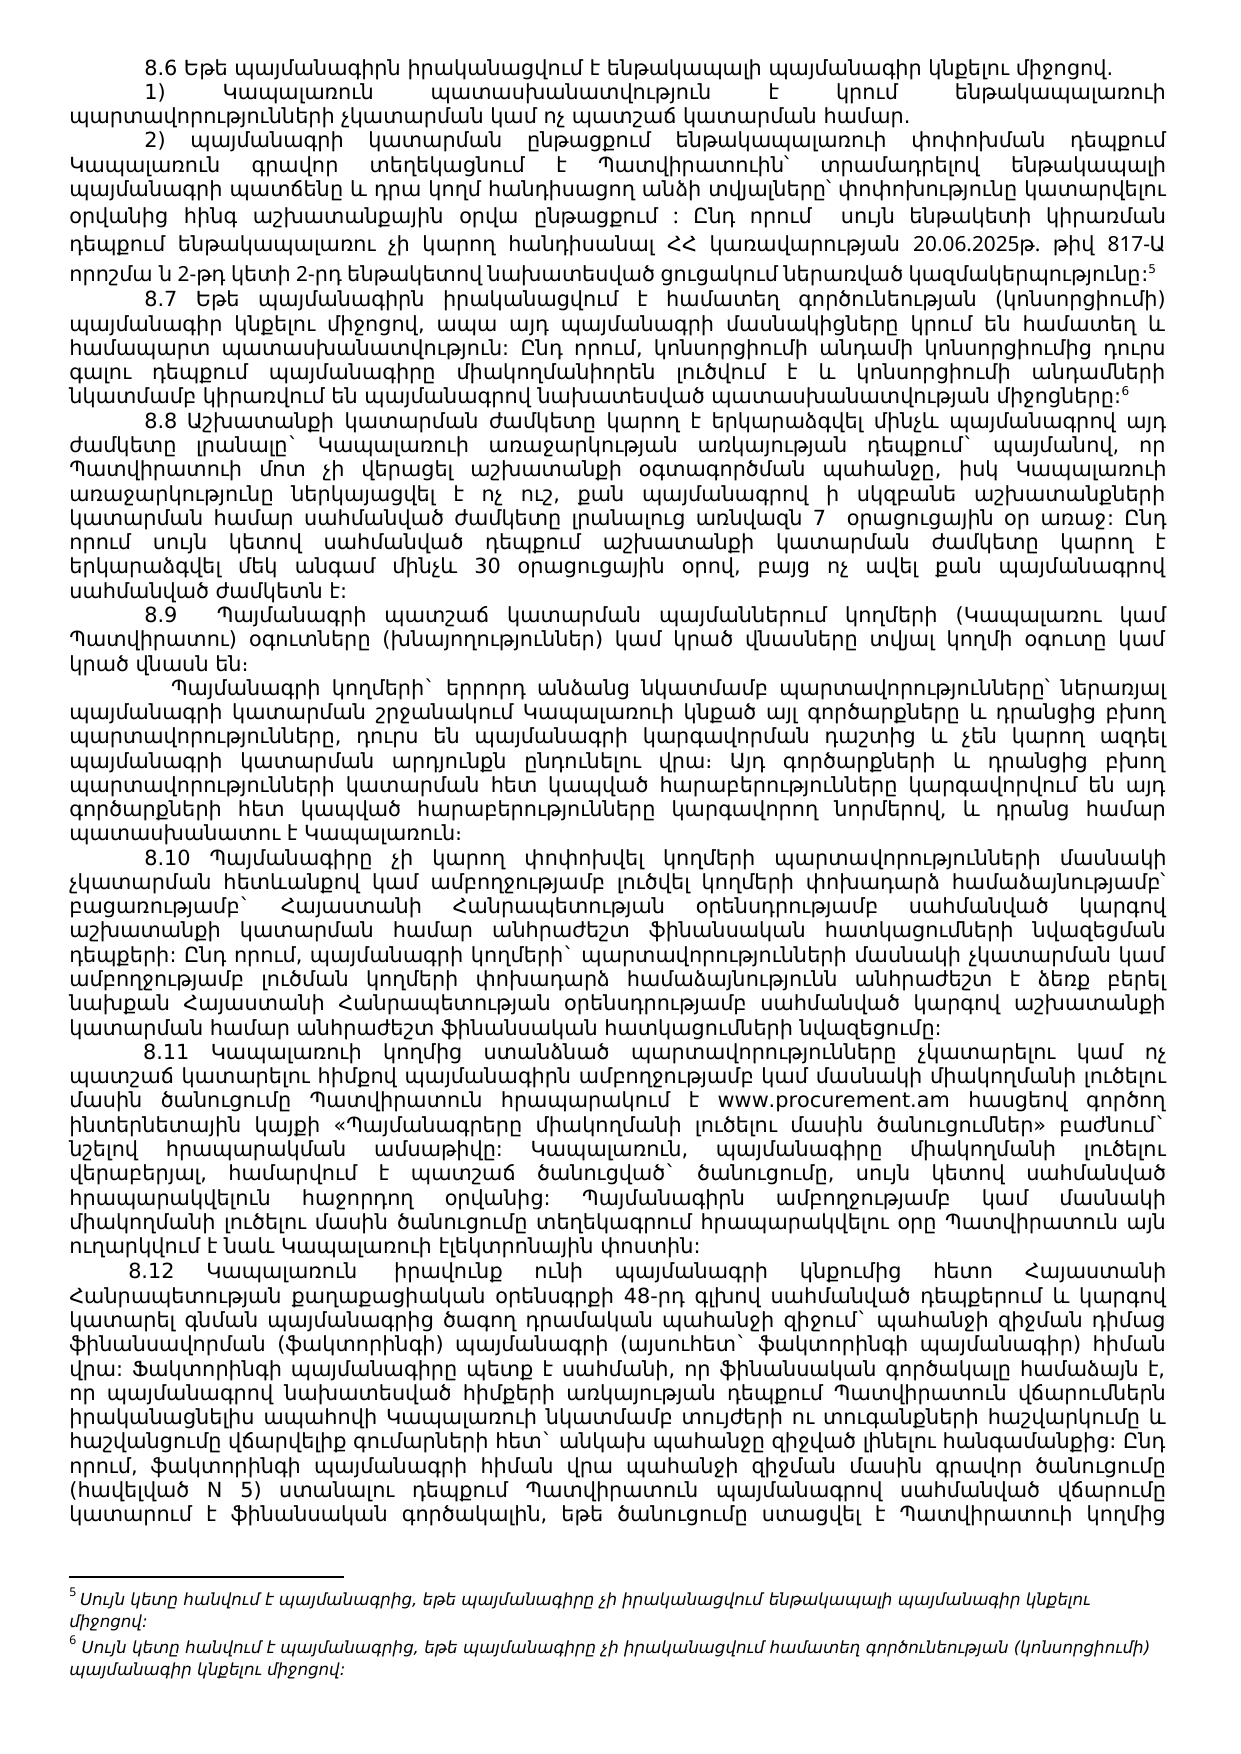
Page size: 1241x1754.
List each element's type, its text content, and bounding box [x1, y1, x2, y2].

text 8.7 Եթե պայմանագիրն իրականացվում է համատեղ գործունեության (կոնսորցիումի) պայմանագիր կնքելու միջոցով, ապա այդ պայմանագրի մասնակիցները կրում են համատեղ և համապարտ պատասխանատվություն: Ընդ որում, կոնսորցիումի անդամի կոնսորցիումից դուրս գալու դեպքում պայմանագիրը միակողմանիորեն լուծվում է և կոնսորցիումի անդամների նկատմամբ կիրառվում են պայմանագրով նախատեսված պատասխանատվության միջոցները: [69, 287, 1167, 409]
text 8.9 Պայմանագրի պատշաճ կատարման պայմաններում կողմերի (Կապալառու կամ Պատվիրատու) օգուտները (խնայողություններ) կամ կրած վնասները տվյալ կողմի օգուտը կամ կրած վնասն են։ [69, 603, 1167, 676]
text 1) Կապալառուն պատասխանատվություն է կրում ենթակապալառուի պարտավորությունների չկատարման կամ ոչ պատշաճ կատարման համար. [69, 80, 1167, 128]
text 2) պայմանագրի կատարման ընթացքում ենթակապալառուի փոփոխման դեպքում Կապալառուն գրավոր տեղեկացնում է Պատվիրատուին՝ տրամադրելով ենթակապալի պայմանագրի պատճենը և դրա կողմ հանդիսացող անձի տվյալները՝ փոփոխությունը կատարվելու օրվանից հինգ աշխատանքային օրվա ընթացքում : Ընդ որում սույն ենթակետի կիրառման դեպքում ենթակապալառու չի կարող հանդիսանալ ՀՀ կառավարության 20.06.2025թ. թիվ 817-Ա որոշմա ն 2-թդ կետի 2-րդ ենթակետով նախատեսված ցուցակում ներառված կազմակերպությունը: [69, 128, 1167, 287]
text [69, 1258, 1167, 1526]
text 8.8 Աշխատանքի կատարման ժամկետը կարող է երկարաձգվել մինչև պայմանագրով այդ ժամկետը լրանալը` Կապալառուի առաջարկության առկայության դեպքում` պայմանով, որ Պատվիրատուի մոտ չի վերացել աշխատանքի օգտագործման պահանջը, իսկ Կապալառուի առաջարկությունը ներկայացվել է ոչ ուշ, քան պայմանագրով ի սկզբանե աշխատանքների կատարման համար սահմանված ժամկետը լրանալուց առնվազն 7 օրացուցային օր առաջ: Ընդ որում սույն կետով սահմանված դեպքում աշխատանքի կատարման ժամկետը կարող է երկարաձգվել մեկ անգամ մինչև 30 օրացուցային օրով, բայց ոչ ավել քան պայմանագրով սահմանված ժամկետն է: [69, 409, 1167, 603]
text Պայմանագրի կողմերի` երրորդ անձանց նկատմամբ պարտավորությունները՝ ներառյալ պայմանագրի կատարման շրջանակում Կապալառուի կնքած այլ գործարքները և դրանցից բխող պարտավորությունները, դուրս են պայմանագրի կարգավորման դաշտից և չեն կարող ազդել պայմանագրի կատարման արդյունքն ընդունելու վրա։ Այդ գործարքների և դրանցից բխող պարտավորությունների կատարման հետ կապված հարաբերությունները կարգավորվում են այդ գործարքների հետ կապված հարաբերությունները կարգավորող նորմերով, և դրանց համար պատասխանատու է Կապալառուն։ [69, 676, 1167, 846]
text 8.6 Եթե պայմանագիրն իրականացվում է ենթակապալի պայմանագիր կնքելու միջոցով. [69, 56, 1167, 80]
text 8.11 Կապալառուի կողմից ստանձնած պարտավորությունները չկատարելու կամ ոչ պատշաճ կատարելու հիմքով պայմանագիրն ամբողջությամբ կամ մասնակի միակողմանի լուծելու մասին ծանուցումը Պատվիրատուն հրապարակում է www.procurement.am հասցեով գործող ինտերնետային կայքի «Պայմանագրերը միակողմանի լուծելու մասին ծանուցումներ» բաժնում` նշելով հրապարակման ամսաթիվը: Կապալառուն, պայմանագիրը միակողմանի լուծելու վերաբերյալ, համարվում է պատշաճ ծանուցված` ծանուցումը, սույն կետով սահմանված հրապարակվելուն հաջորդող օրվանից: Պայմանագիրն ամբողջությամբ կամ մասնակի միակողմանի լուծելու մասին ծանուցումը տեղեկագրում հրապարակվելու օրը Պատվիրատուն այն ուղարկվում է նաև Կապալառուի էլեկտրոնային փոստին: [69, 1040, 1167, 1258]
text 8.10 Պայմանագիրը չի կարող փոփոխվել կողմերի պարտավորությունների մասնակի չկատարման հետևանքով կամ ամբողջությամբ լուծվել կողմերի փոխադարձ համաձայնությամբ՝ բացառությամբ` Հայաստանի Հանրապետության օրենսդրությամբ սահմանված կարգով աշխատանքի կատարման համար անհրաժեշտ ֆինանսական հատկացումների նվազեցման դեպքերի: Ընդ որում, պայմանագրի կողմերի` պարտավորությունների մասնակի չկատարման կամ ամբողջությամբ լուծման կողմերի փոխադարձ համաձայնությունն անհրաժեշտ է ձեռք բերել նախքան Հայաստանի Հանրապետության օրենսդրությամբ սահմանված կարգով աշխատանքի կատարման համար անհրաժեշտ ֆինանսական հատկացումների նվազեցումը: [69, 846, 1167, 1040]
